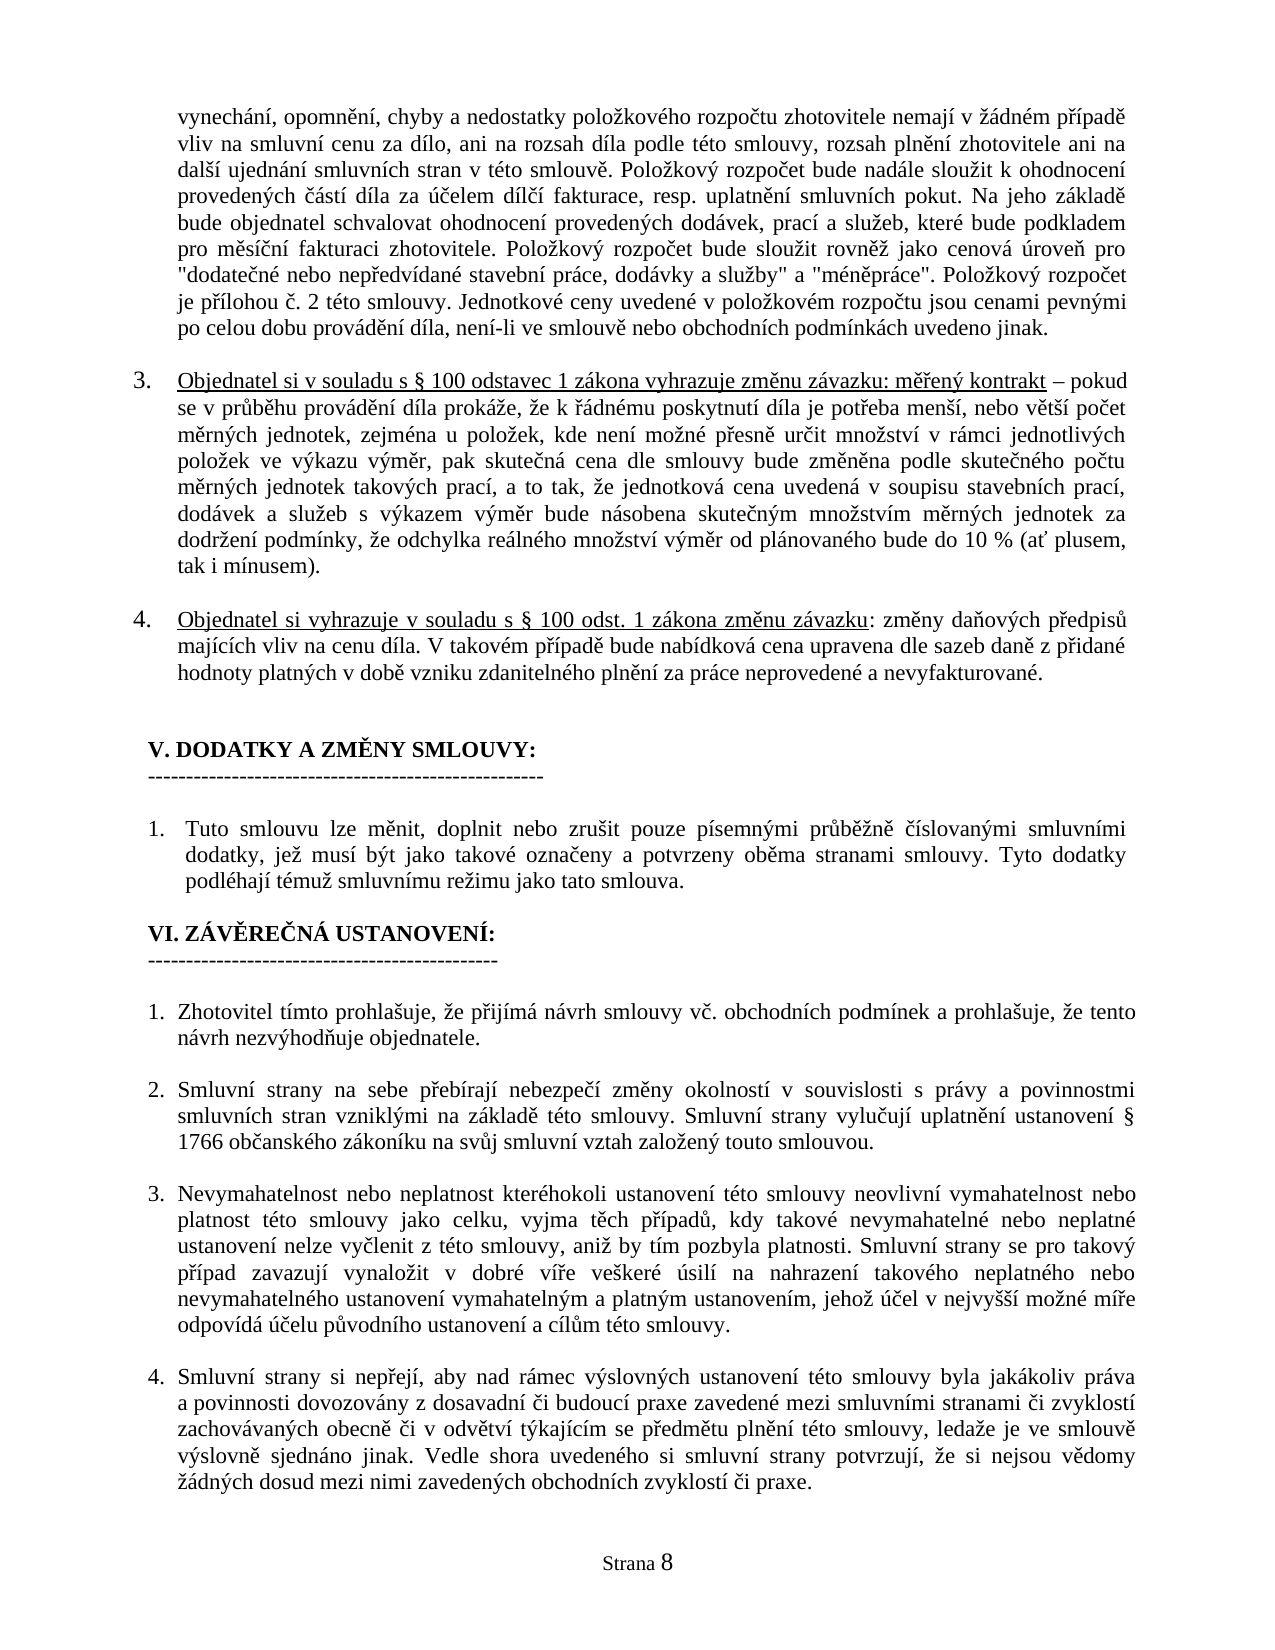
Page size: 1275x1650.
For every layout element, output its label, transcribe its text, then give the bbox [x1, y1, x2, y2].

list Tuto smlouvu lze měnit, doplnit nebo zrušit pouze písemnými průběžně číslovanými smluvními dodatky, jež musí být jako takové označeny a potvrzeny oběma stranami smlouvy. Tyto dodatky podléhají témuž smluvnímu režimu jako tato smlouva. [148, 815, 1127, 894]
list Smluvní strany si nepřejí, aby nad rámec výslovných ustanovení této smlouvy byla jakákoliv práva a povinnosti dovozovány z dosavadní či budoucí praxe zavedené mezi smluvními stranami či zvyklostí zachovávaných obecně či v odvětví týkajícím se předmětu plnění této smlouvy, ledaže je ve smlouvě výslovně sjednáno jinak. Vedle shora uvedeného si smluvní strany potvrzují, že si nejsou vědomy žádných dosud mezi nimi zavedených obchodních zvyklostí či praxe. [148, 1363, 1137, 1494]
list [148, 103, 1127, 341]
subtitle VI. ZÁVĚREČNÁ USTANOVENÍ: [148, 920, 1127, 947]
list Zhotovitel tímto prohlašuje, že přijímá návrh smlouvy vč. obchodních podmínek a prohlašuje, že tento návrh nezvýhodňuje objednatele. [148, 998, 1137, 1051]
text ---------------------------------------------- [148, 947, 1127, 973]
list Objednatel si vyhrazuje v souladu s § 100 odst. 1 zákona změnu závazku: změny daňových předpisů majících vliv na cenu díla. V takovém případě bude nabídková cena upravena dle sazeb daně z přidané hodnoty platných v době vzniku zdanitelného plnění za práce neprovedené a nevyfakturované. [133, 604, 1127, 685]
list Nevymahatelnost nebo neplatnost kteréhokoli ustanovení této smlouvy neovlivní vymahatelnost nebo platnost této smlouvy jako celku, vyjma těch případů, kdy takové nevymahatelné nebo neplatné ustanovení nelze vyčlenit z této smlouvy, aniž by tím pozbyla platnosti. Smluvní strany se pro takový případ zavazují vynaložit v dobré víře veškeré úsilí na nahrazení takového neplatného nebo nevymahatelného ustanovení vymahatelným a platným ustanovením, jehož účel v nejvyšší možné míře odpovídá účelu původního ustanovení a cílům této smlouvy. [148, 1180, 1137, 1338]
subtitle V. DODATKY A ZMĚNY SMLOUVY: [148, 736, 1127, 762]
list Smluvní strany na sebe přebírají nebezpečí změny okolností v souvislosti s právy a povinnostmi smluvních stran vzniklými na základě této smlouvy. Smluvní strany vylučují uplatnění ustanovení § 1766 občanského zákoníku na svůj smluvní vztah založený touto smlouvou. [148, 1076, 1137, 1155]
text ---------------------------------------------------- [148, 762, 1127, 788]
list Objednatel si v souladu s § 100 odstavec 1 zákona vyhrazuje změnu závazku: měřený kontrakt – pokud se v průběhu provádění díla prokáže, že k řádnému poskytnutí díla je potřeba menší, nebo větší počet měrných jednotek, zejména u položek, kde není možné přesně určit množství v rámci jednotlivých položek ve výkazu výměr, pak skutečná cena dle smlouvy bude změněna podle skutečného počtu měrných jednotek takových prací, a to tak, že jednotková cena uvedená v soupisu stavebních prací, dodávek a služeb s výkazem výměr bude násobena skutečným množstvím měrných jednotek za dodržení podmínky, že odchylka reálného množství výměr od plánovaného bude do 10 % (ať plusem, tak i mínusem). [133, 366, 1127, 579]
